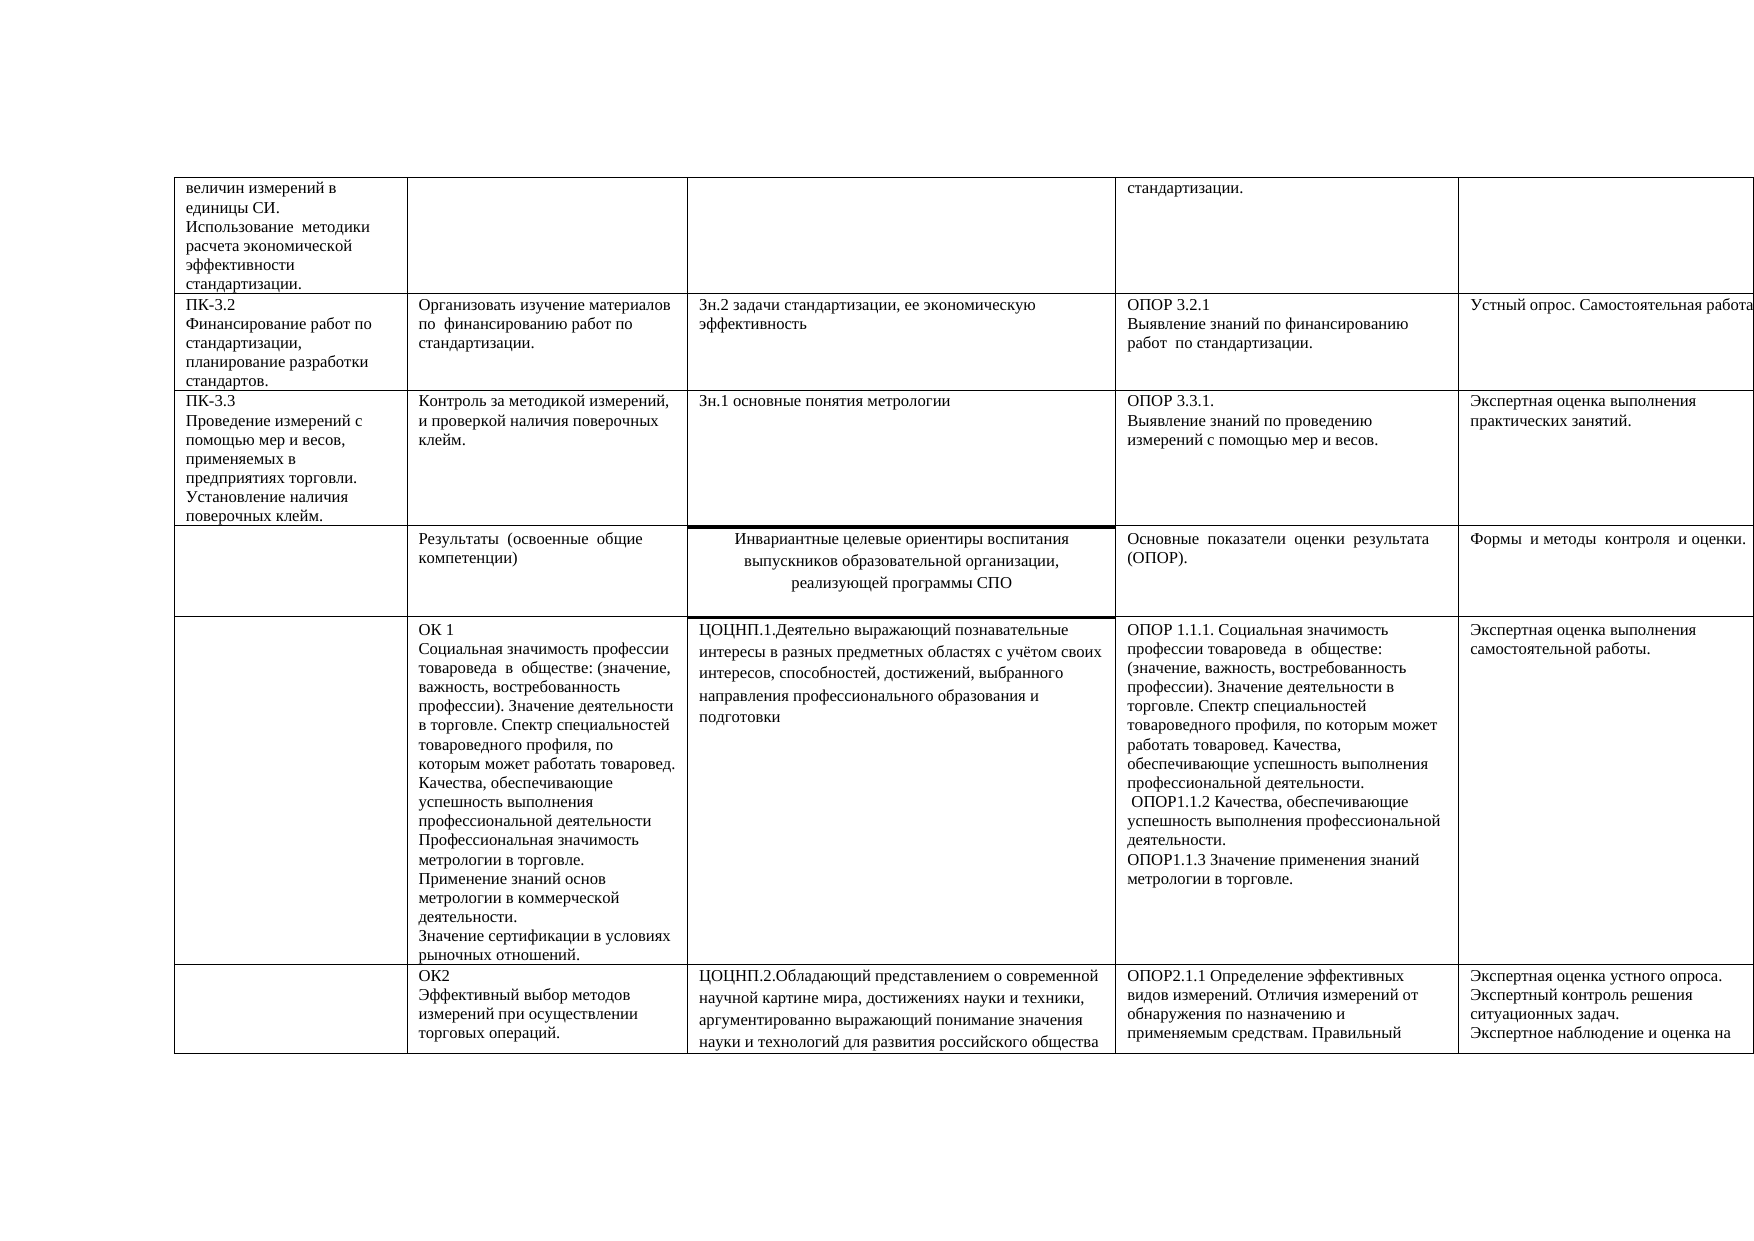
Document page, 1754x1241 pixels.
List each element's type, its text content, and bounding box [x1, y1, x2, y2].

table_cell ПК-3.3 Проведение измерений с помощью мер и весов, применяемых в предприятиях торговли. Установление наличия поверочных клейм. [175, 391, 407, 525]
table_cell Контроль за методикой измерений, и проверкой наличия поверочных клейм. [408, 391, 687, 525]
table_cell Организовать изучение материалов по финансированию работ по стандартизации. [408, 294, 687, 390]
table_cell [688, 965, 1115, 1053]
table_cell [175, 178, 407, 293]
table_cell ЦОЦНП.1.Деятельно выражающий познавательные интересы в разных предметных областях с учётом своих интересов, способностей, достижений, выбранного направления профессионального образования и подготовки [688, 619, 1115, 964]
table_cell Экспертная оценка выполнения самостоятельной работы. [1459, 617, 1753, 964]
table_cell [1459, 965, 1753, 1053]
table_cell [408, 965, 687, 1053]
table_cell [688, 178, 1115, 293]
table_cell ОК 1 Социальная значимость профессии товароведа в обществе: (значение, важность, востребованность профессии). Значение деятельности в торговле. Спектр специальностей товароведного профиля, по которым может работать товаровед. Качества, обеспечивающие успешность выполнения профессиональной деятельности Профессиональная значимость метрологии в торговле. Применение знаний основ метрологии в коммерческой деятельности. Значение сертификации в условиях рыночных отношений. [408, 617, 687, 964]
table_cell [175, 965, 407, 1053]
table_cell [175, 617, 407, 964]
table_cell Основные показатели оценки результата (ОПОР). [1116, 526, 1458, 616]
table_cell Формы и методы контроля и оценки. [1459, 526, 1753, 616]
table_cell Результаты (освоенные общие компетенции) [408, 526, 687, 616]
table_cell [175, 526, 407, 616]
table_cell ОПОР 3.2.1 Выявление знаний по финансированию работ по стандартизации. [1116, 294, 1458, 390]
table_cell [408, 178, 687, 293]
table_cell Зн.2 задачи стандартизации, ее экономическую эффективность [688, 294, 1115, 390]
table_cell ОПОР 3.3.1. Выявление знаний по проведению измерений с помощью мер и весов. [1116, 391, 1458, 525]
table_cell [1459, 178, 1753, 293]
table_cell Устный опрос. Самостоятельная работа [1459, 294, 1753, 390]
table_cell Зн.1 основные понятия метрологии [688, 391, 1115, 525]
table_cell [1116, 965, 1458, 1053]
table_cell ОПОР 1.1.1. Социальная значимость профессии товароведа в обществе: (значение, важность, востребованность профессии). Значение деятельности в торговле. Спектр специальностей товароведного профиля, по которым может работать товаровед. Качества, обеспечивающие успешность выполнения профессиональной деятельности. ОПОР1.1.2 Качества, обеспечивающие успешность выполнения профессиональной деятельности. ОПОР1.1.3 Значение применения знаний метрологии в торговле. [1116, 617, 1458, 964]
table_cell ПК-3.2 Финансирование работ по стандартизации, планирование разработки стандартов. [175, 294, 407, 390]
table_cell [1116, 178, 1458, 293]
table_cell Инвариантные целевые ориентиры воспитания выпускников образовательной организации, реализующей программы СПО [688, 529, 1115, 616]
table_cell Экспертная оценка выполнения практических занятий. [1459, 391, 1753, 525]
